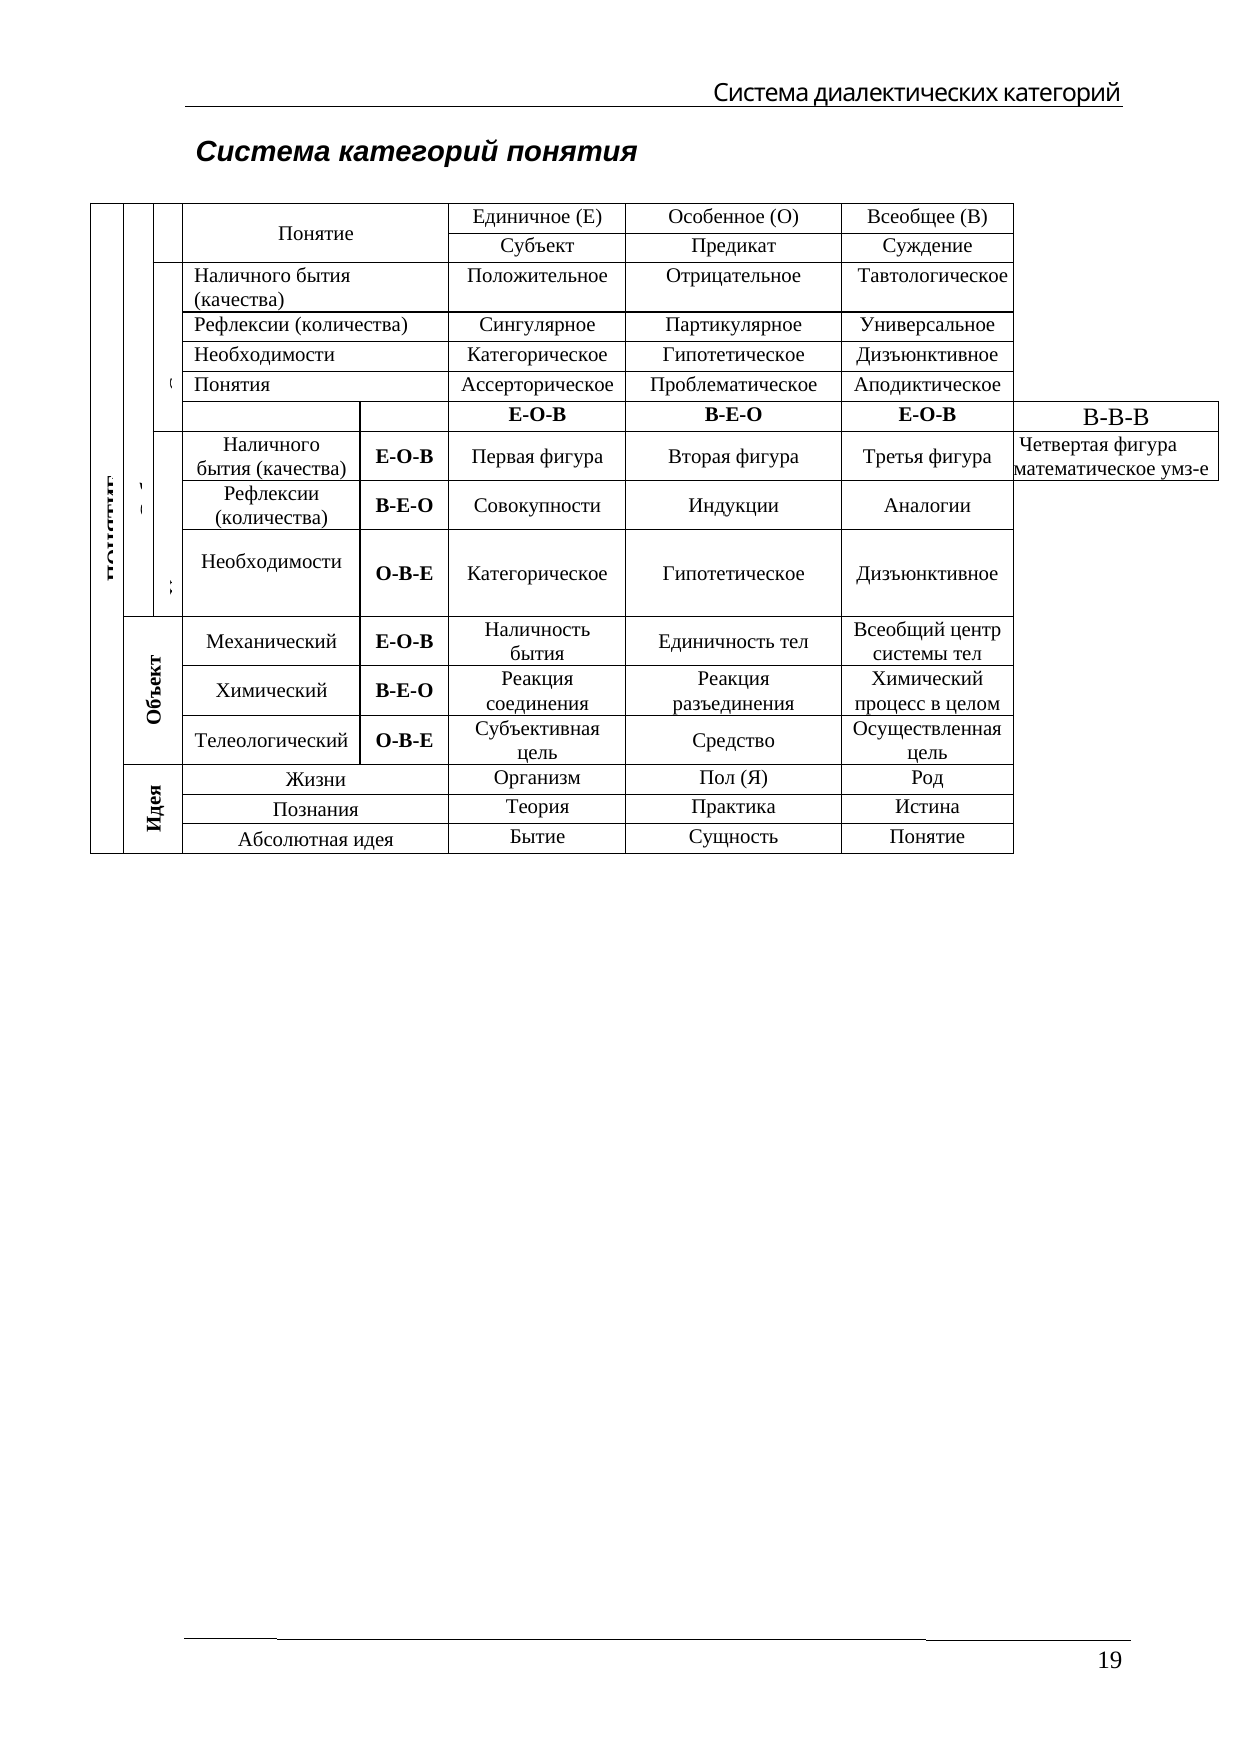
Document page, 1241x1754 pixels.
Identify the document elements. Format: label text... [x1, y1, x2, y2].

table_cell Суждение [842, 234, 1013, 262]
table_cell Всеобщий центр системы тел [842, 617, 1013, 665]
table_cell Род [842, 765, 1013, 793]
table_header Субъективное понятие [124, 204, 153, 616]
table_cell Бытие [449, 824, 625, 853]
table_cell Е-О-В [361, 432, 448, 480]
table_cell О-В-Е [361, 716, 448, 764]
table_cell [183, 402, 359, 431]
table_cell Е-О-В [361, 617, 448, 665]
table_cell Жизни [183, 765, 448, 793]
table_header [154, 204, 182, 262]
table_cell Вторая фигура [626, 432, 841, 480]
table_cell Единичность тел [626, 617, 841, 665]
table_cell Аналогии [842, 481, 1013, 529]
table_cell Умозаключения [154, 432, 182, 616]
table_cell Рефлексии (количества) [183, 313, 448, 341]
table_cell Е-О-В [449, 402, 625, 431]
table_header Всеобщее (В) [842, 204, 1013, 232]
table_cell Идея [124, 765, 182, 853]
table_cell Механический [183, 617, 359, 665]
table_cell Дизъюнктивное [842, 530, 1013, 616]
table_cell Наличного бытия (качества) [183, 263, 448, 311]
table_cell В-Е-О [626, 402, 841, 431]
table_cell Сингулярное [449, 313, 625, 341]
table_cell Химический процесс в целом [842, 666, 1013, 714]
table_cell Гипотетическое [626, 342, 841, 371]
table_cell Партикулярное [626, 313, 841, 341]
table_cell Ассерторическое [449, 372, 625, 401]
table_cell Отрицательное [626, 263, 841, 311]
table_cell Предикат [626, 234, 841, 262]
table_cell Первая фигура [449, 432, 625, 480]
table_cell Объект [124, 617, 182, 764]
table_cell Реакция разъединения [626, 666, 841, 714]
table_cell Универсальное [842, 313, 1013, 341]
table_cell Организм [449, 765, 625, 793]
table_cell Сущность [626, 824, 841, 853]
table_cell Гипотетическое [626, 530, 841, 616]
table_cell Необходимости [183, 342, 448, 371]
table_cell В-В-В [1014, 402, 1218, 431]
table_cell Практика [626, 795, 841, 823]
table_cell Пол (Я) [626, 765, 841, 793]
table_cell Аподиктическое [842, 372, 1013, 401]
table_cell Суждения [154, 263, 182, 431]
table_header ПОНЯТИЕ [91, 204, 123, 853]
table_cell Познания [183, 795, 448, 823]
table_cell Совокупности [449, 481, 625, 529]
table_cell Теория [449, 795, 625, 823]
table_cell Субъект [449, 234, 625, 262]
table_cell Средство [626, 716, 841, 764]
table_cell Наличного бытия (качества) [183, 432, 359, 480]
table_cell Третья фигура [842, 432, 1013, 480]
table_cell Понятия [183, 372, 448, 401]
table_cell [361, 402, 448, 431]
table_cell В-Е-О [361, 666, 448, 714]
table_cell Телеологический [183, 716, 359, 764]
table_cell Истина [842, 795, 1013, 823]
table_header Единичное (Е) [449, 204, 625, 232]
table_cell Химический [183, 666, 359, 714]
table_cell Категорическое [449, 530, 625, 616]
table_cell Проблематическое [626, 372, 841, 401]
table_cell Необходимости [183, 530, 359, 616]
table_cell Реакция соединения [449, 666, 625, 714]
table_cell О-В-Е [361, 530, 448, 616]
table_cell Понятие [842, 824, 1013, 853]
table_cell Дизъюнктивное [842, 342, 1013, 371]
table_cell Абсолютная идея [183, 824, 448, 853]
table_cell Осуществленная цель [842, 716, 1013, 764]
table_cell Рефлексии (количества) [183, 481, 359, 529]
table_cell В-Е-О [361, 481, 448, 529]
table_cell Четвертая фигура математическое умз-е [1014, 432, 1218, 480]
table_cell Положительное [449, 263, 625, 311]
table_cell Субъективная цель [449, 716, 625, 764]
table_cell Тавтологическое [842, 263, 1013, 311]
table_cell Категорическое [449, 342, 625, 371]
subtitle Система категорий понятия [187, 134, 1122, 168]
table_header Понятие [183, 204, 448, 262]
table_cell Наличность бытия [449, 617, 625, 665]
table_cell Е-О-В [842, 402, 1013, 431]
table_header Особенное (О) [626, 204, 841, 232]
table_cell Индукции [626, 481, 841, 529]
